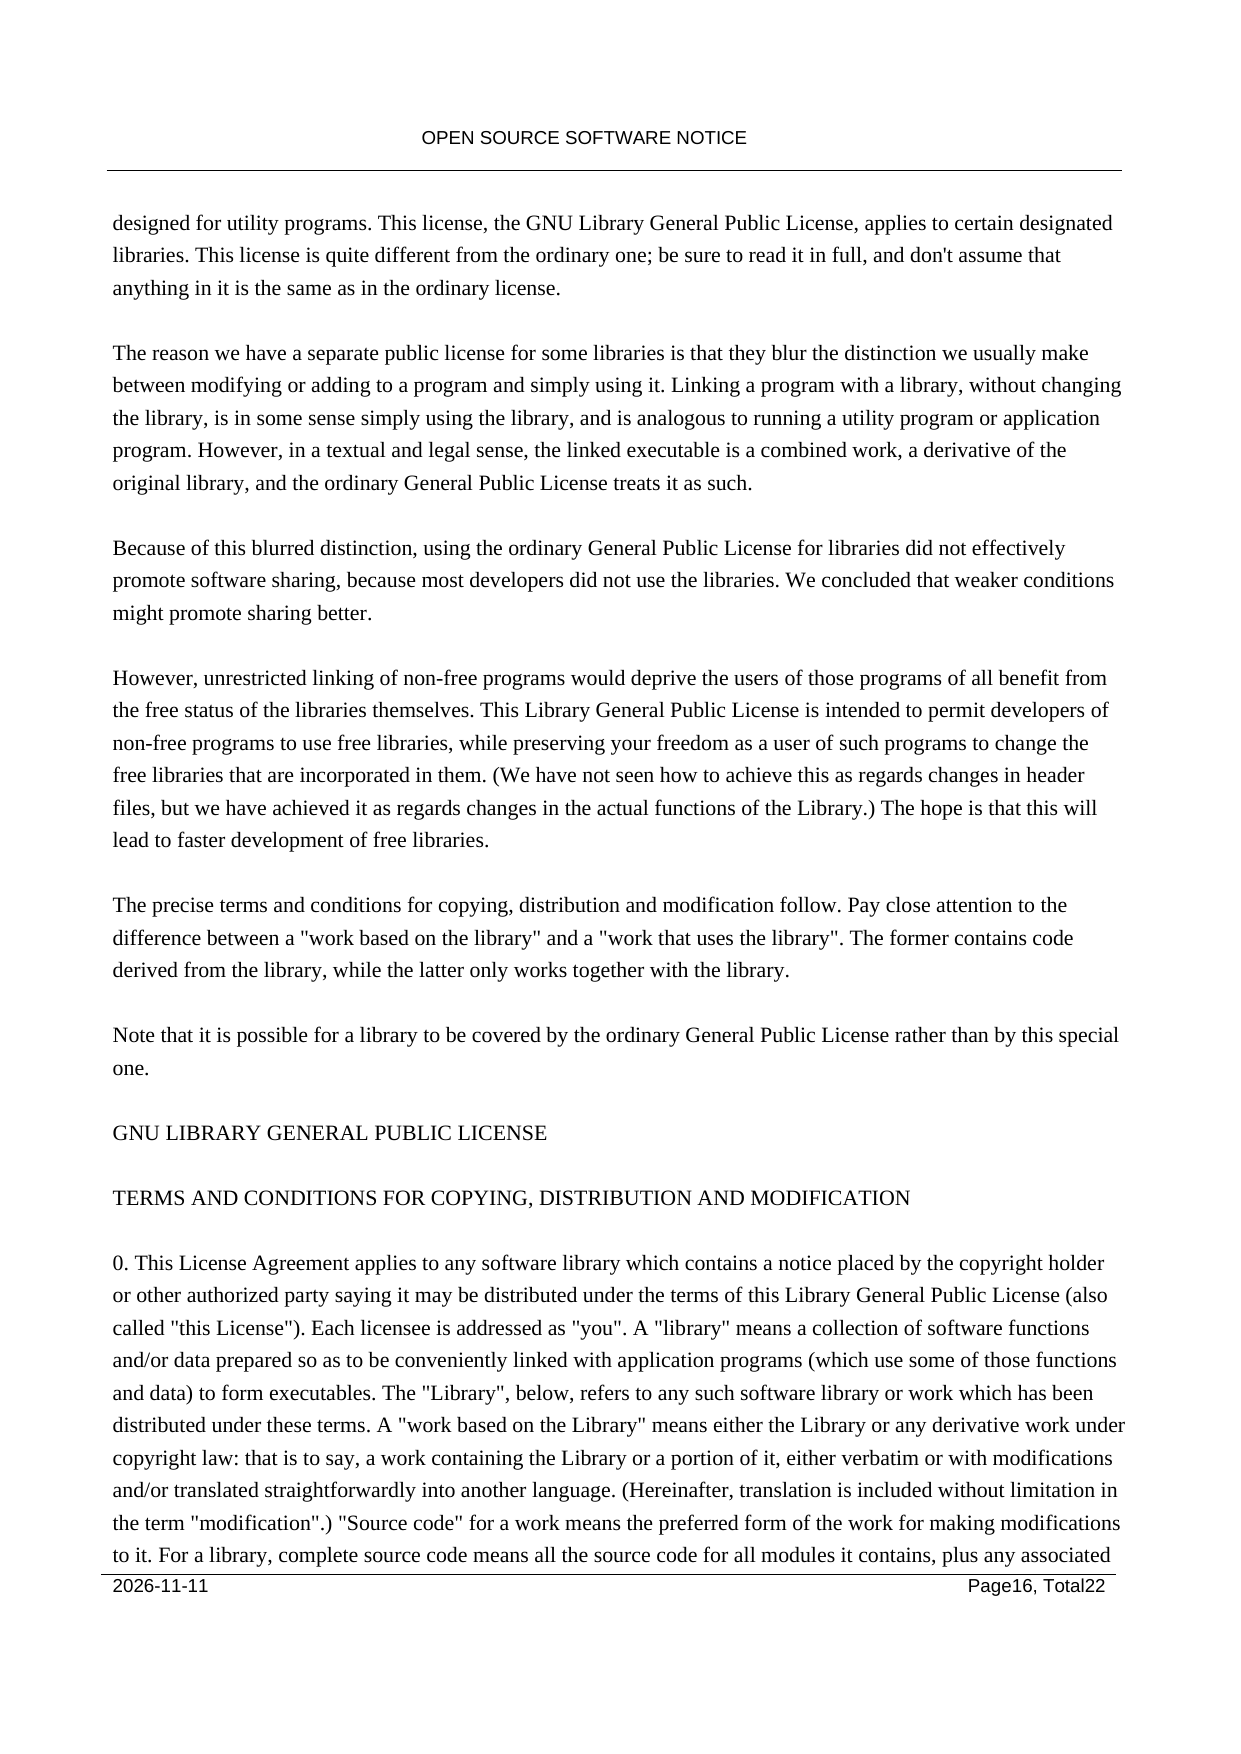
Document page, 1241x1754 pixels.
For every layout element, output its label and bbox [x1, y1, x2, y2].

text [112, 206, 1128, 1571]
